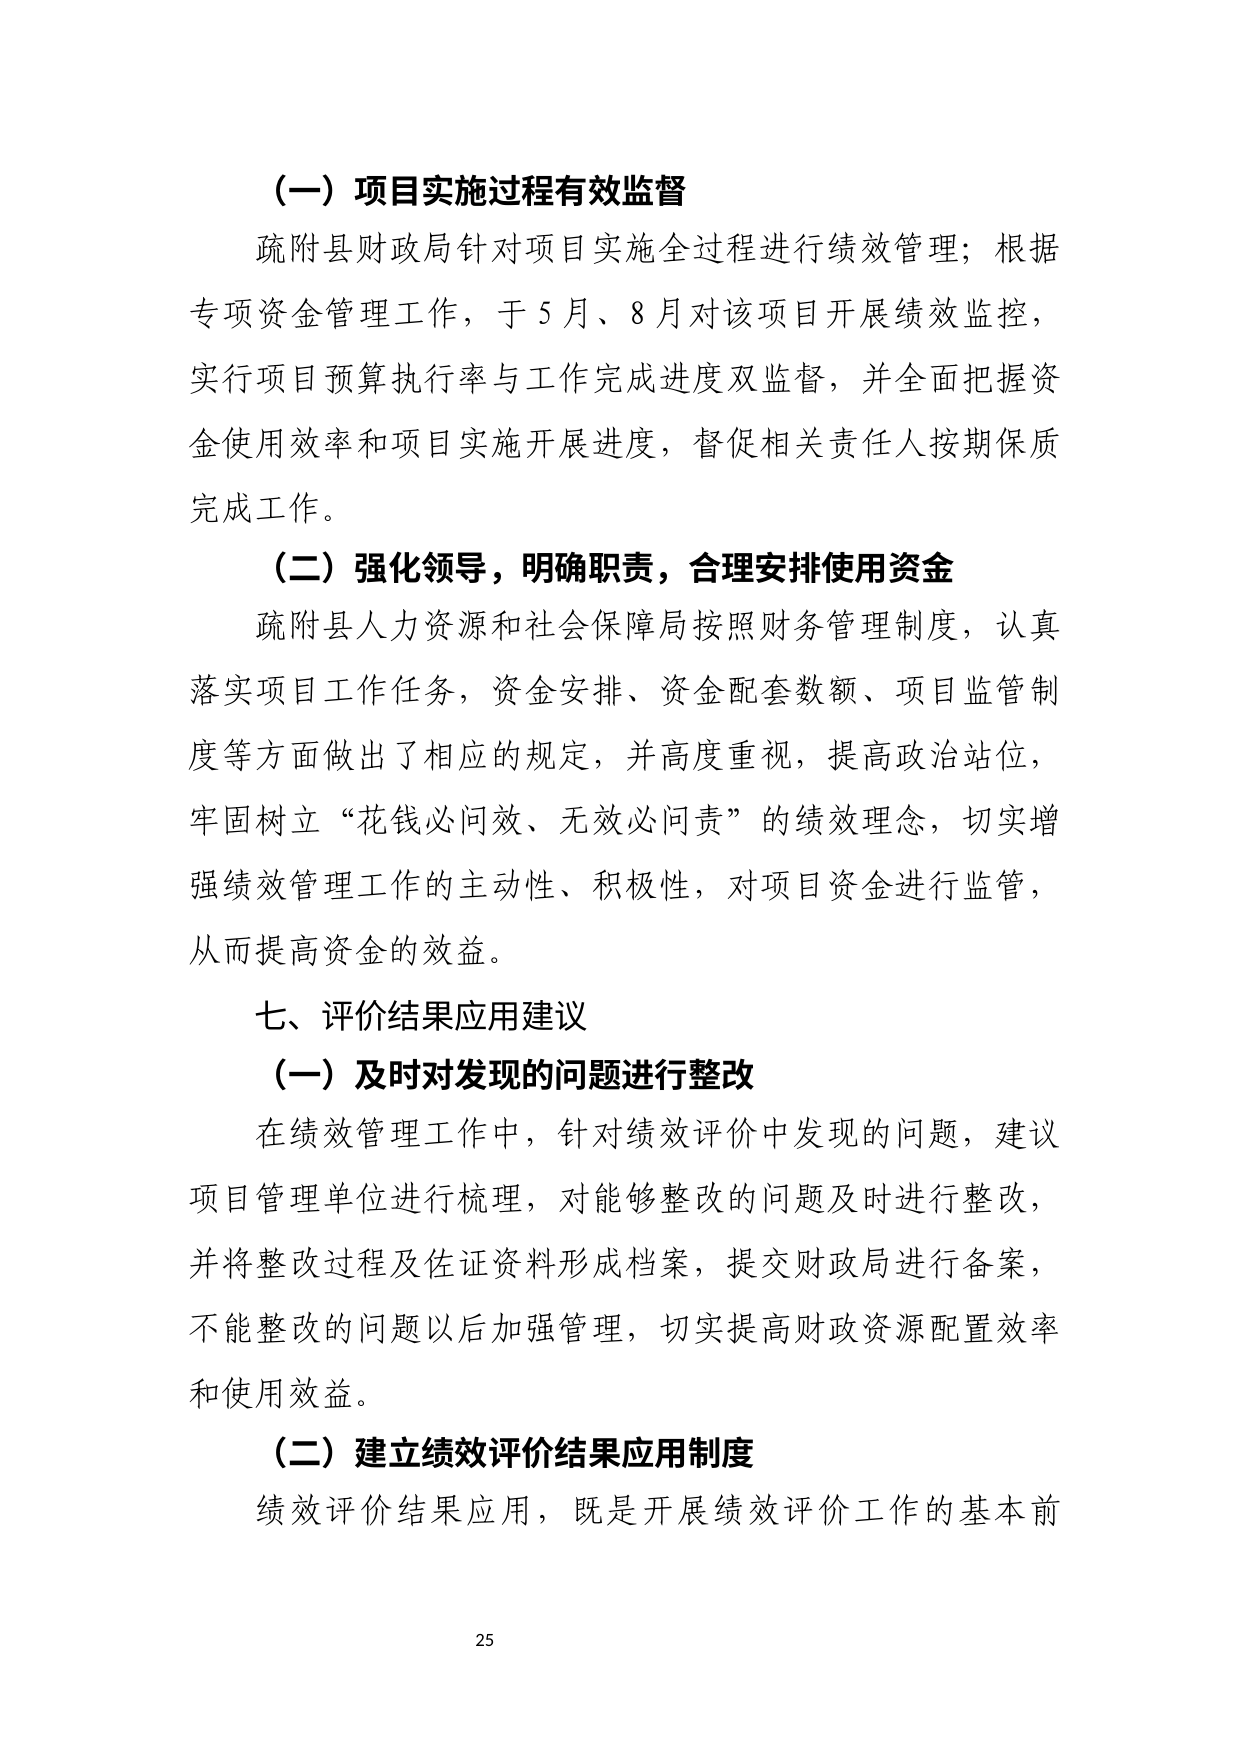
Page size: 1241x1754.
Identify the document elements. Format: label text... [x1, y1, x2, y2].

text 疏附县人力资源和社会保障局按照财务管理制度，认真落实项目工作任务，资金安排、资金配套数额、项目监管制度等方面做出了相应的规定，并高度重视，提高政治站位，牢固树立“花钱必问效、无效必问责”的绩效理念，切实增强绩效管理工作的主动性、积极性，对项目资金进行监管，从而提高资金的效益。 [187, 591, 1063, 981]
list （二）强化领导，明确职责，合理安排使用资金 [187, 539, 1063, 591]
text 疏附县财政局针对项目实施全过程进行绩效管理；根据专项资金管理工作，于5月、8月对该项目开展绩效监控，实行项目预算执行率与工作完成进度双监督，并全面把握资金使用效率和项目实施开展进度，督促相关责任人按期保质完成工作。 [187, 214, 1063, 539]
text 在绩效管理工作中，针对绩效评价中发现的问题，建议项目管理单位进行梳理，对能够整改的问题及时进行整改，并将整改过程及佐证资料形成档案，提交财政局进行备案，不能整改的问题以后加强管理，切实提高财政资源配置效率和使用效益。 [187, 1098, 1063, 1423]
text 七、评价结果应用建议 [187, 981, 1063, 1046]
list （一）及时对发现的问题进行整改 [187, 1046, 1063, 1098]
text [187, 1475, 1063, 1540]
list （一）项目实施过程有效监督 [187, 162, 1063, 214]
list （二）建立绩效评价结果应用制度 [187, 1423, 1063, 1475]
